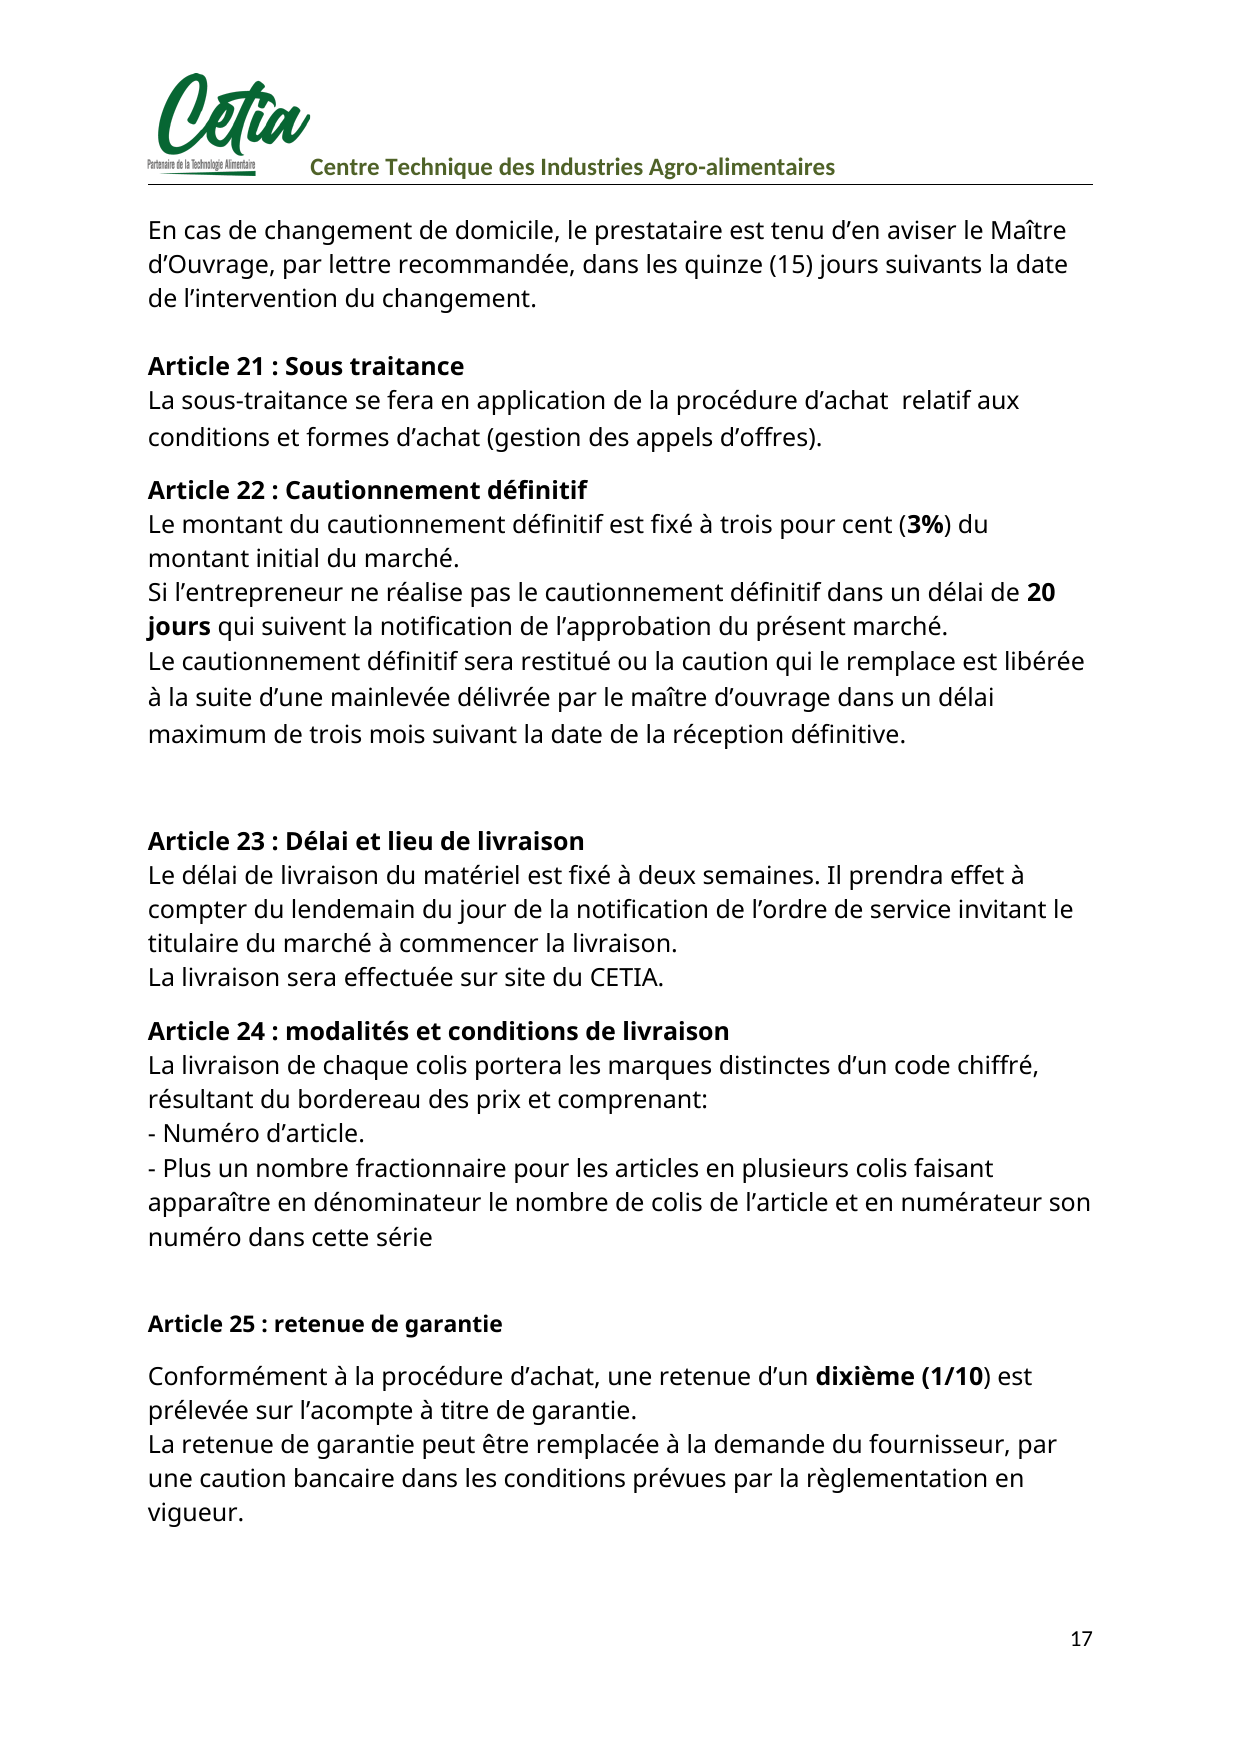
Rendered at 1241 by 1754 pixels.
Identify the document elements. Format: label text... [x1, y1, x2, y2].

text Article 22 : Cautionnement définitif [148, 473, 1093, 507]
text Article 25 : retenue de garantie [148, 1308, 1093, 1339]
text Le montant du cautionnement définitif est fixé à trois pour cent (3%) du montant initial du marché. [148, 507, 1093, 575]
text La livraison de chaque colis portera les marques distinctes d’un code chiffré, résultant du bordereau des prix et comprenant: [148, 1047, 1093, 1115]
text Article 24 : modalités et conditions de livraison [148, 1013, 1093, 1047]
text Article 23 : Délai et lieu de livraison [148, 823, 1093, 858]
text La retenue de garantie peut être remplacée à la demande du fournisseur, par une caution bancaire dans les conditions prévues par la règlementation en vigueur. [148, 1427, 1093, 1529]
text Article 21 : Sous traitance [148, 348, 1093, 383]
text La sous-traitance se fera en application de la procédure d’achat relatif aux conditions et formes d’achat (gestion des appels d’offres). [148, 383, 1093, 453]
text Conformément à la procédure d’achat, une retenue d’un dixième (1/10) est prélevée sur l’acompte à titre de garantie. [148, 1359, 1093, 1427]
text - Numéro d’article. [148, 1115, 1093, 1149]
text Le délai de livraison du matériel est fixé à deux semaines. Il prendra effet à compter du lendemain du jour de la notification de l’ordre de service invitant le titulaire du marché à commencer la livraison. [148, 858, 1093, 960]
text La livraison sera effectuée sur site du CETIA. [148, 960, 1093, 994]
picture [147, 73, 311, 176]
text - Plus un nombre fractionnaire pour les articles en plusieurs colis faisant apparaître en dénominateur le nombre de colis de l’article et en numérateur son numéro dans cette série [148, 1151, 1093, 1253]
text En cas de changement de domicile, le prestataire est tenu d’en aviser le Maître d’Ouvrage, par lettre recommandée, dans les quinze (15) jours suivants la date de l’intervention du changement. [148, 212, 1093, 314]
text Si l’entrepreneur ne réalise pas le cautionnement définitif dans un délai de 20 jours qui suivent la notification de l’approbation du présent marché. [148, 575, 1093, 643]
text Le cautionnement définitif sera restitué ou la caution qui le remplace est libérée à la suite d’une mainlevée délivrée par le maître d’ouvrage dans un délai maximum de trois mois suivant la date de la réception définitive. [148, 643, 1093, 751]
